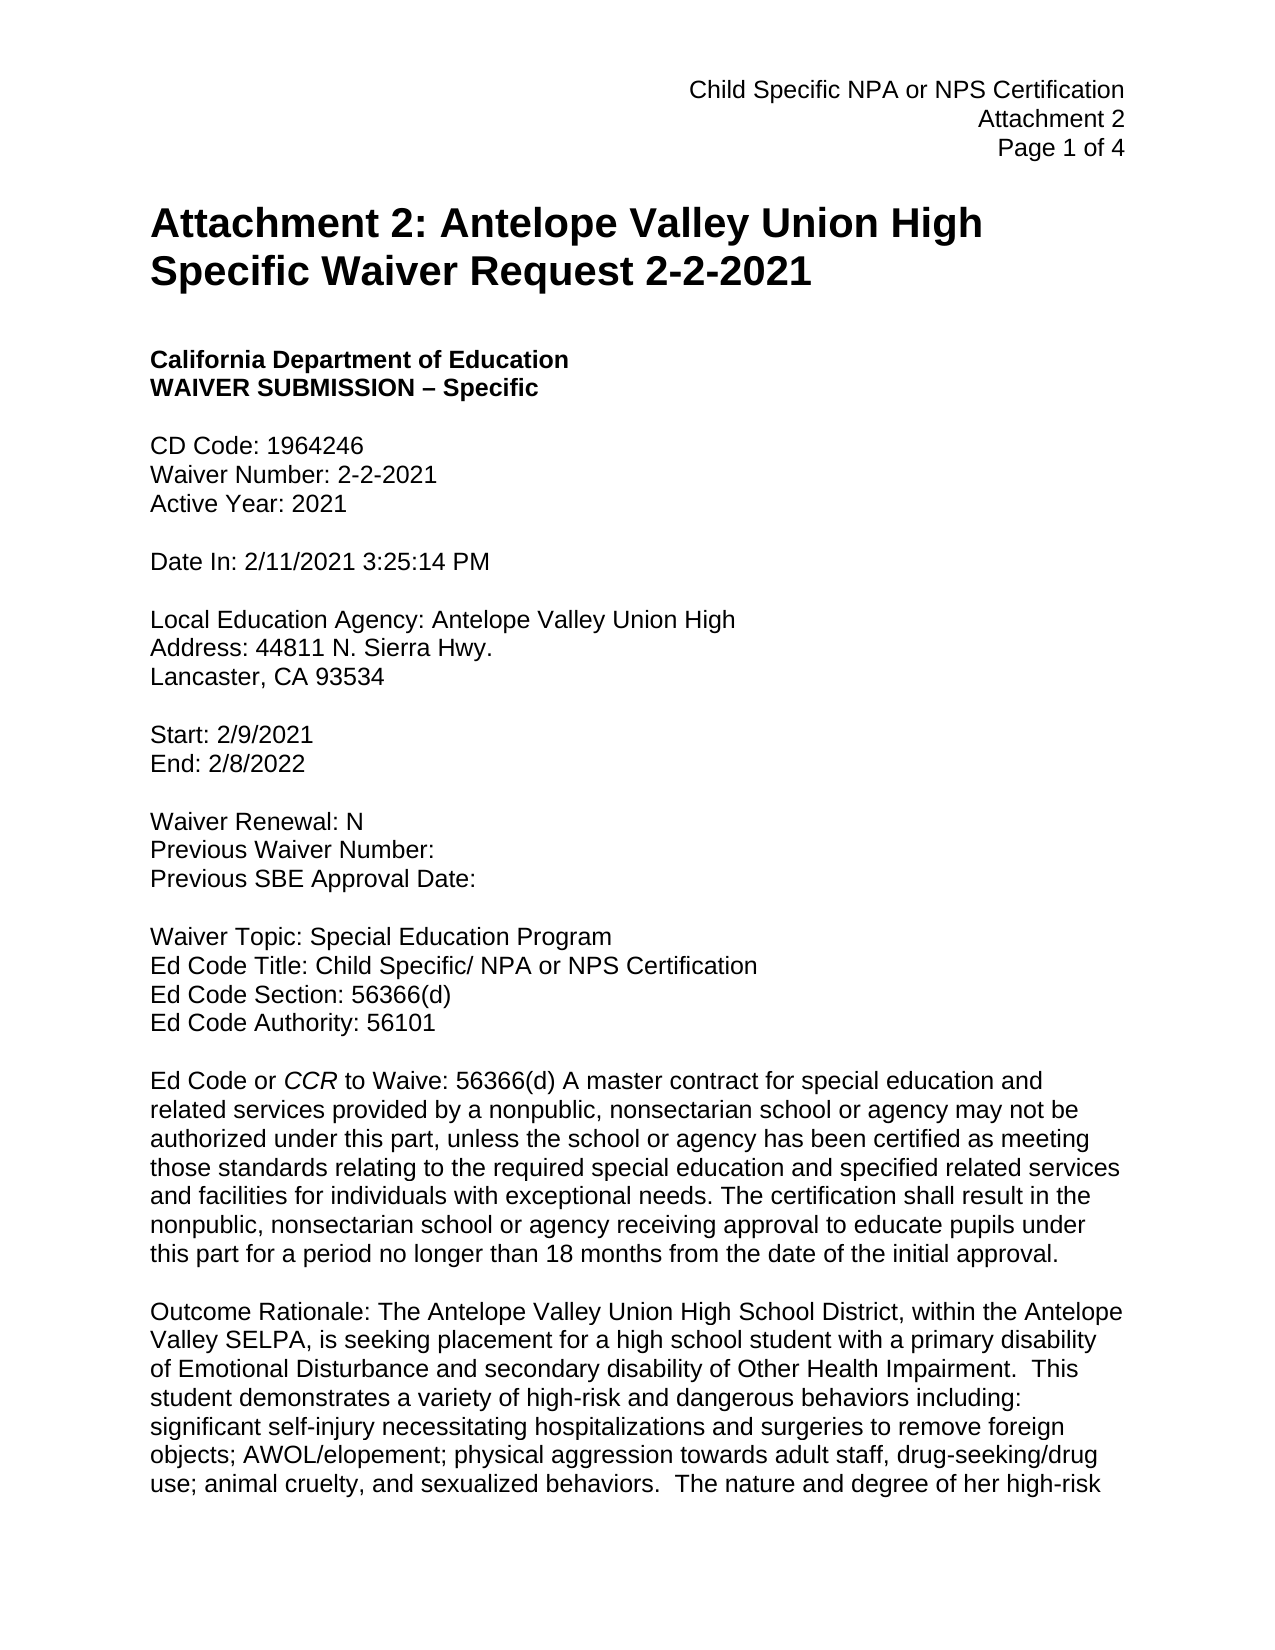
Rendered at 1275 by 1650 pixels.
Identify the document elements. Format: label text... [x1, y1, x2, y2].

text Waiver Renewal: N [150, 807, 1125, 835]
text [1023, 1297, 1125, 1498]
text Waiver Number: 2-2-2021 [150, 460, 1125, 489]
text Address: 44811 N. Sierra Hwy. [150, 633, 1125, 662]
text Active Year: 2021 [150, 489, 1125, 517]
text WAIVER SUBMISSION – Specific [150, 373, 1125, 402]
text Ed Code Section: 56366(d) [150, 979, 1125, 1008]
text Previous SBE Approval Date: [150, 864, 1125, 893]
text End: 2/8/2022 [150, 749, 1125, 777]
text Start: 2/9/2021 [150, 720, 1125, 749]
text Ed Code Title: Child Specific/ NPA or NPS Certification [150, 951, 1125, 979]
text Date In: 2/11/2021 3:25:14 PM [150, 547, 1125, 575]
text Ed Code or CCR to Waive: 56366(d) A master contract for special education and related services provided by a nonpublic, nonsectarian school or agency may not be authorized under this part, unless the school or agency has been certified as meeting those standards relating to the required special education and specified related services and facilities for individuals with exceptional needs. The certification shall result in the nonpublic, nonsectarian school or agency receiving approval to educate pupils under this part for a period no longer than 18 months from the date of the initial approval. [150, 1066, 1125, 1267]
text Local Education Agency: Antelope Valley Union High [150, 604, 1125, 633]
text Waiver Topic: Special Education Program [150, 922, 1125, 951]
text Lancaster, CA 93534 [150, 662, 1125, 691]
text California Department of Education [150, 344, 1125, 373]
text CD Code: 1964246 [150, 431, 1125, 460]
text Ed Code Authority: 56101 [150, 1008, 1125, 1037]
text Previous Waiver Number: [150, 835, 1125, 864]
subtitle Attachment 2: Antelope Valley Union High Specific Waiver Request 2-2-2021 [150, 199, 1125, 294]
